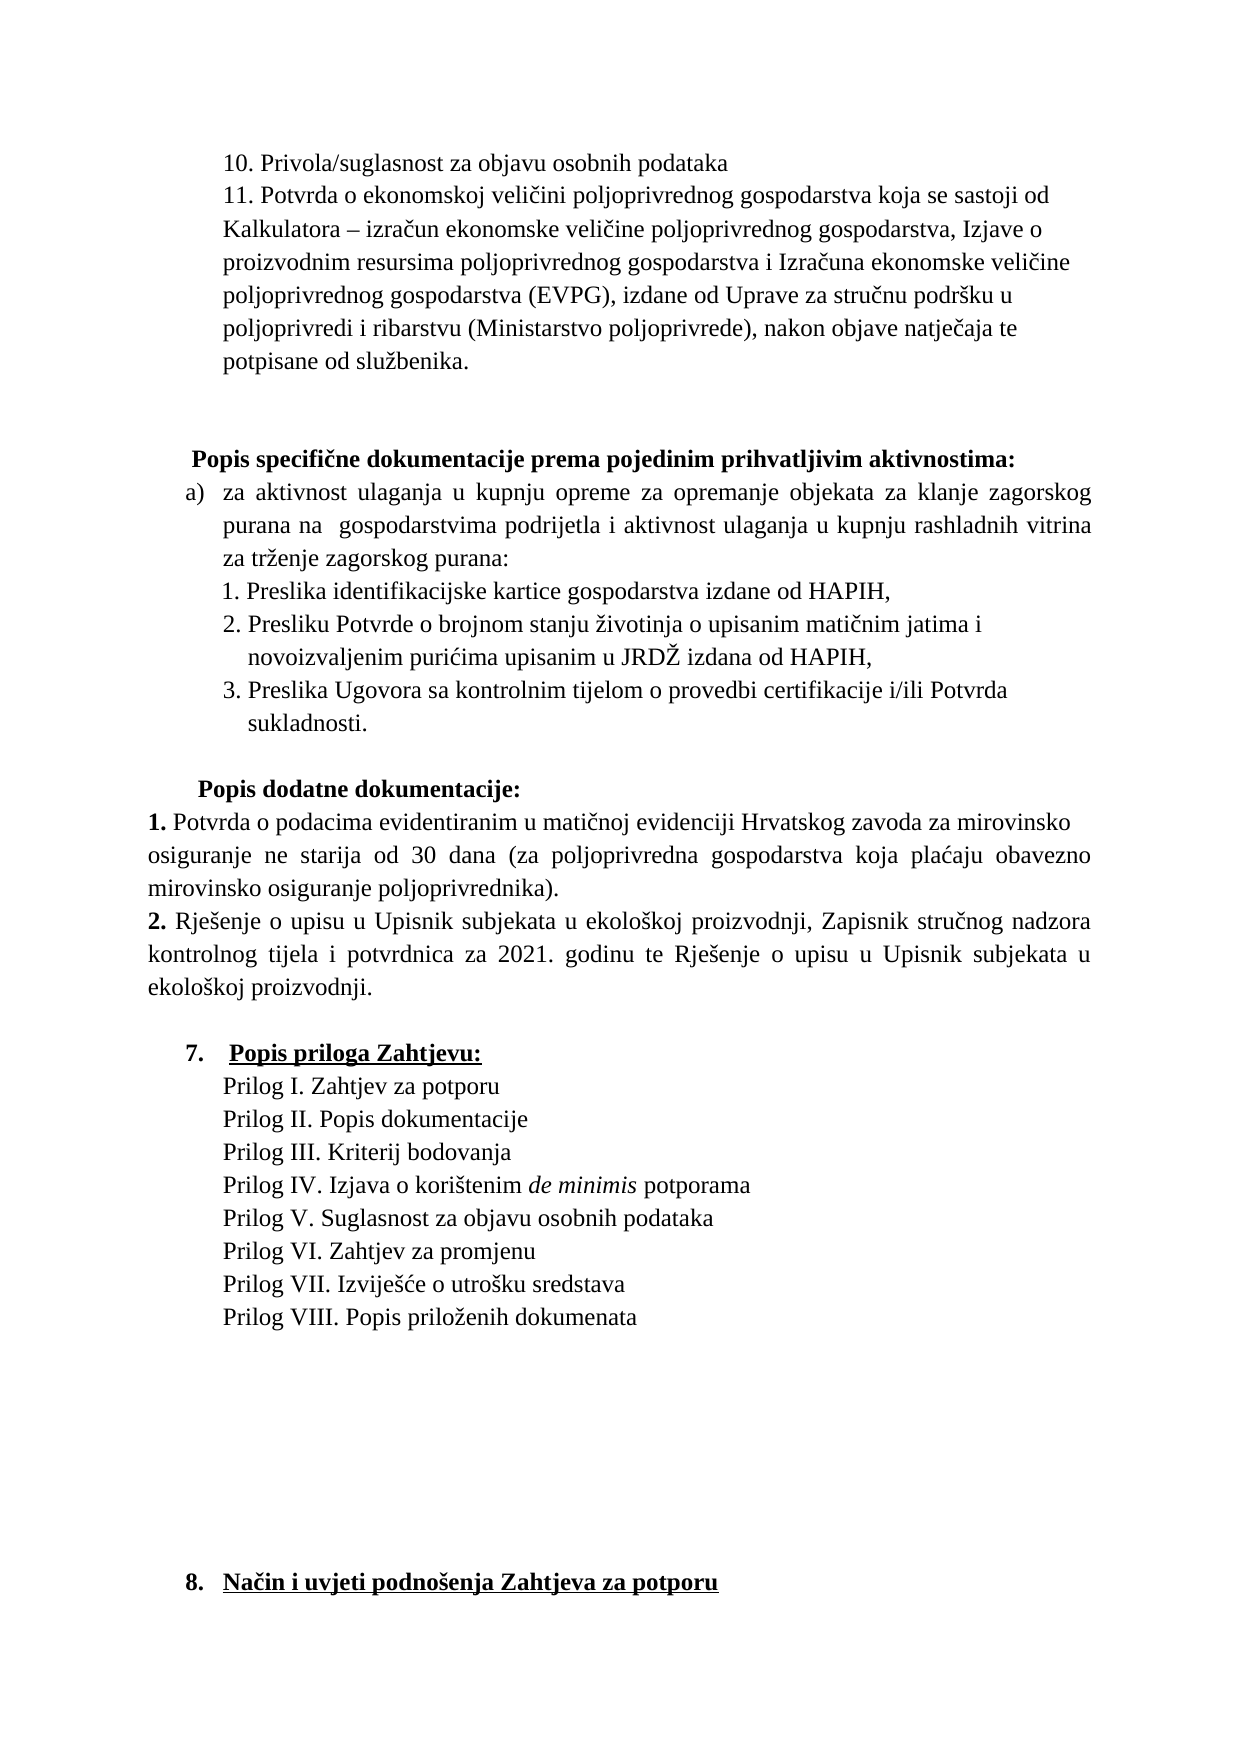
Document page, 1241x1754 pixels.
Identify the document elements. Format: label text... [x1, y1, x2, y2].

text 11. Potvrda o ekonomskoj veličini poljoprivrednog gospodarstva koja se sastoji od Kalkulatora – izračun ekonomske veličine poljoprivrednog gospodarstva, Izjave o proizvodnim resursima poljoprivrednog gospodarstva i Izračuna ekonomske veličine poljoprivrednog gospodarstva (EVPG), izdane od Uprave za stručnu podršku u poljoprivredi i ribarstvu (Ministarstvo poljoprivrede), nakon objave natječaja te potpisane od službenika. [223, 181, 1093, 374]
list Način i uvjeti podnošenja Zahtjeva za potporu [185, 1567, 1093, 1595]
list Popis priloga Zahtjevu: [185, 1038, 1093, 1067]
text Prilog VII. Izviješće o utrošku sredstava [223, 1269, 1093, 1298]
text Prilog IV. Izjava o korištenim de minimis potporama [223, 1170, 1093, 1199]
text Prilog V. Suglasnost za objavu osobnih podataka [223, 1203, 1093, 1232]
text 3. Preslika Ugovora sa kontrolnim tijelom o provedbi certifikacije i/ili Potvrda [148, 675, 1093, 704]
text 2. Rješenje o upisu u Upisnik subjekata u ekološkoj proizvodnji, Zapisnik stručnog nadzora kontrolnog tijela i potvrdnica za 2021. godinu te Rješenje o upisu u Upisnik subjekata u ekološkoj proizvodnji. [148, 906, 1093, 1001]
text sukladnosti. [148, 708, 1093, 737]
text Prilog VI. Zahtjev za promjenu [223, 1236, 1093, 1265]
text Prilog I. Zahtjev za potporu [223, 1071, 1093, 1100]
text Popis specifične dokumentacije prema pojedinim prihvatljivim aktivnostima: [148, 444, 1093, 473]
text 1. Potvrda o podacima evidentiranim u matičnoj evidenciji Hrvatskog zavoda za mirovinsko [148, 807, 1093, 836]
text 1. Preslika identifikacijske kartice gospodarstva izdane od HAPIH, [215, 576, 1093, 605]
text 10. Privola/suglasnost za objavu osobnih podataka [223, 148, 1093, 176]
text Prilog II. Popis dokumentacije [223, 1104, 1093, 1133]
text osiguranje ne starija od 30 dana (za poljoprivredna gospodarstva koja plaćaju obavezno mirovinsko osiguranje poljoprivrednika). [148, 840, 1093, 902]
text Popis dodatne dokumentacije: [148, 774, 1093, 803]
text Prilog VIII. Popis priloženih dokumenata [223, 1302, 1093, 1331]
text 2. Presliku Potvrde o brojnom stanju životinja o upisanim matičnim jatima i [148, 609, 1093, 638]
list za aktivnost ulaganja u kupnju opreme za opremanje objekata za klanje zagorskog purana na gospodarstvima podrijetla i aktivnost ulaganja u kupnju rashladnih vitrina za trženje zagorskog purana: [185, 477, 1093, 572]
text Prilog III. Kriterij bodovanja [223, 1137, 1093, 1166]
text novoizvaljenim purićima upisanim u JRDŽ izdana od HAPIH, [148, 642, 1093, 671]
